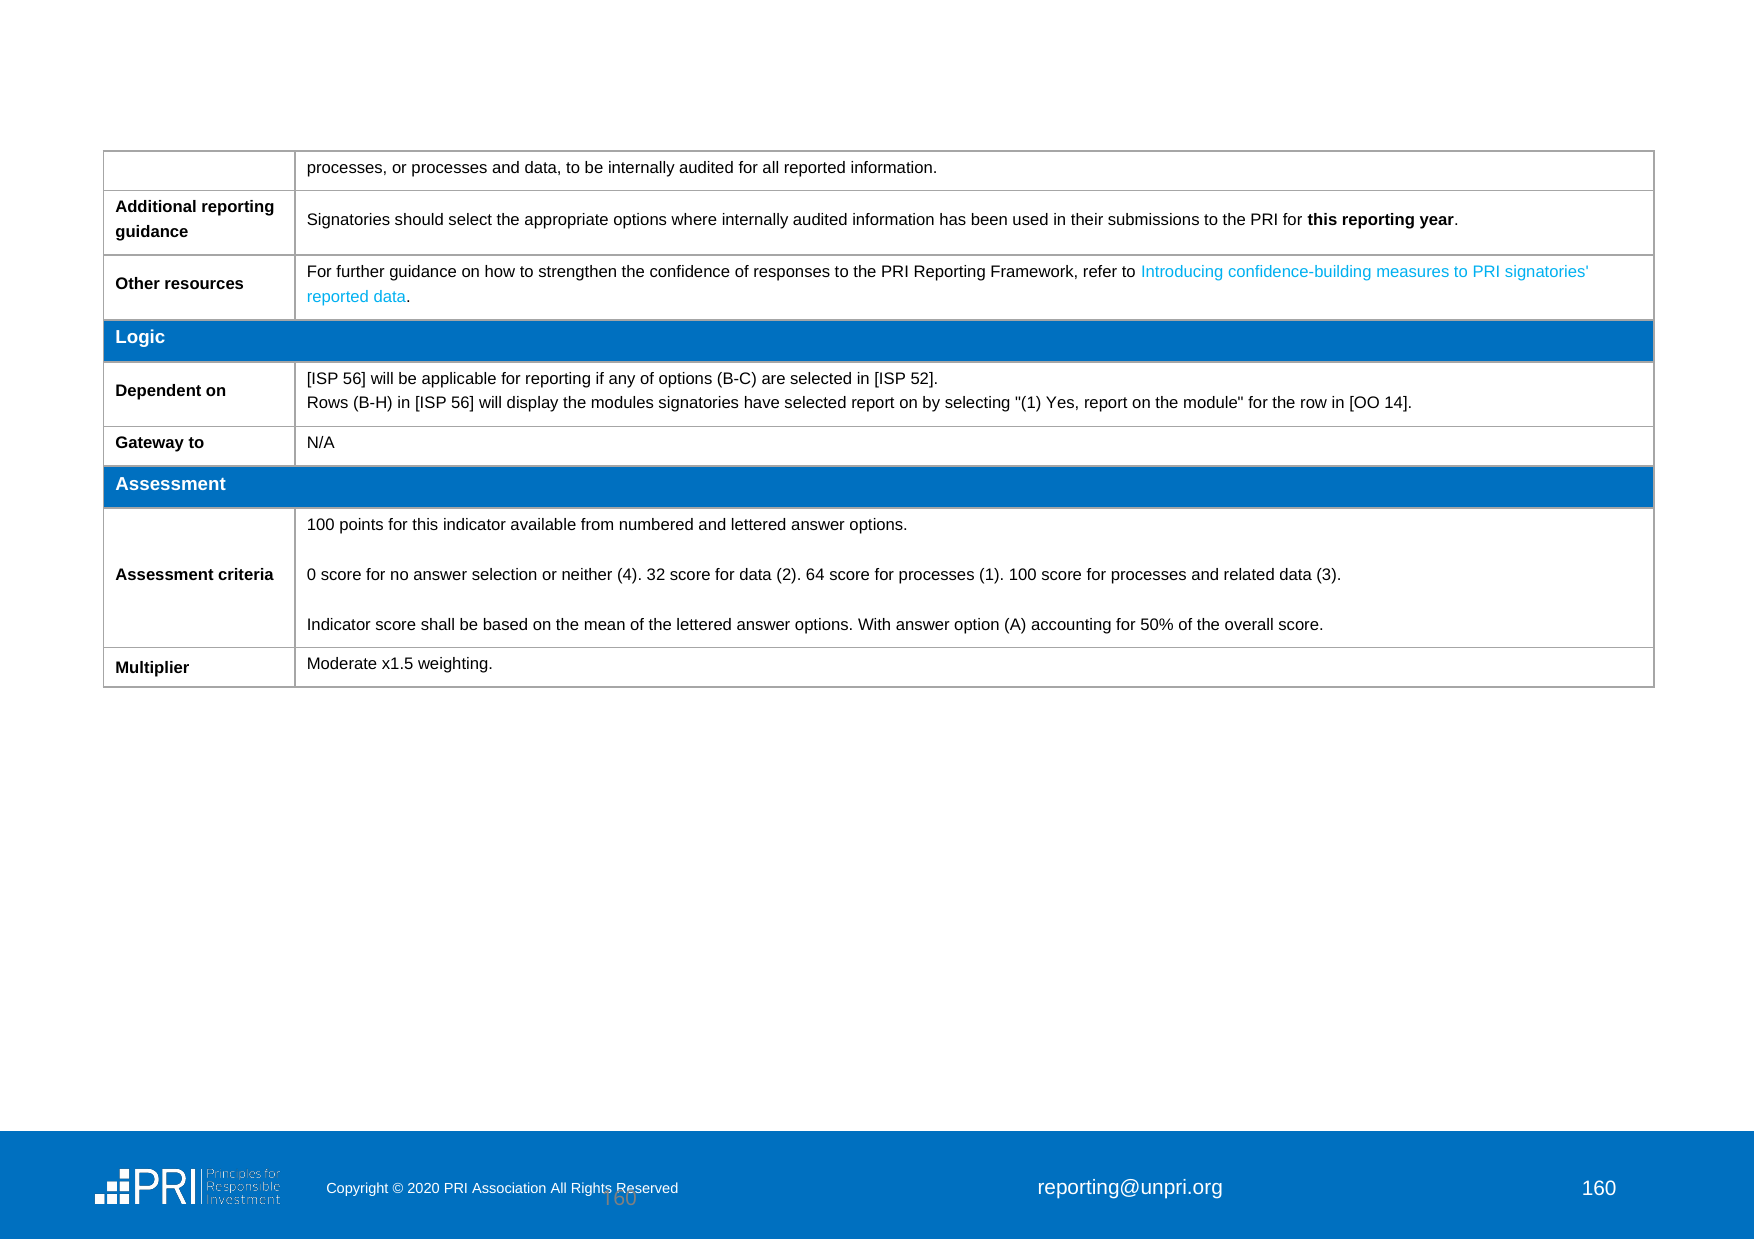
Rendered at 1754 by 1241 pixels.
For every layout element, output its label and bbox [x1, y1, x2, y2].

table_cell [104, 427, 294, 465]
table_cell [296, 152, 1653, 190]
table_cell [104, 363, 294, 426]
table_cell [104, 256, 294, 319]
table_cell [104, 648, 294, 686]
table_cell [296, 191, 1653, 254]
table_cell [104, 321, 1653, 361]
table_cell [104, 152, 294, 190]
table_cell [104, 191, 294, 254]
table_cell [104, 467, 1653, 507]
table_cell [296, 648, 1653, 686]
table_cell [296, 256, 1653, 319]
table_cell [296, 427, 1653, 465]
picture [92, 1166, 282, 1207]
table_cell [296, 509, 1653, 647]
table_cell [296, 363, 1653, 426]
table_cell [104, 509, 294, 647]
